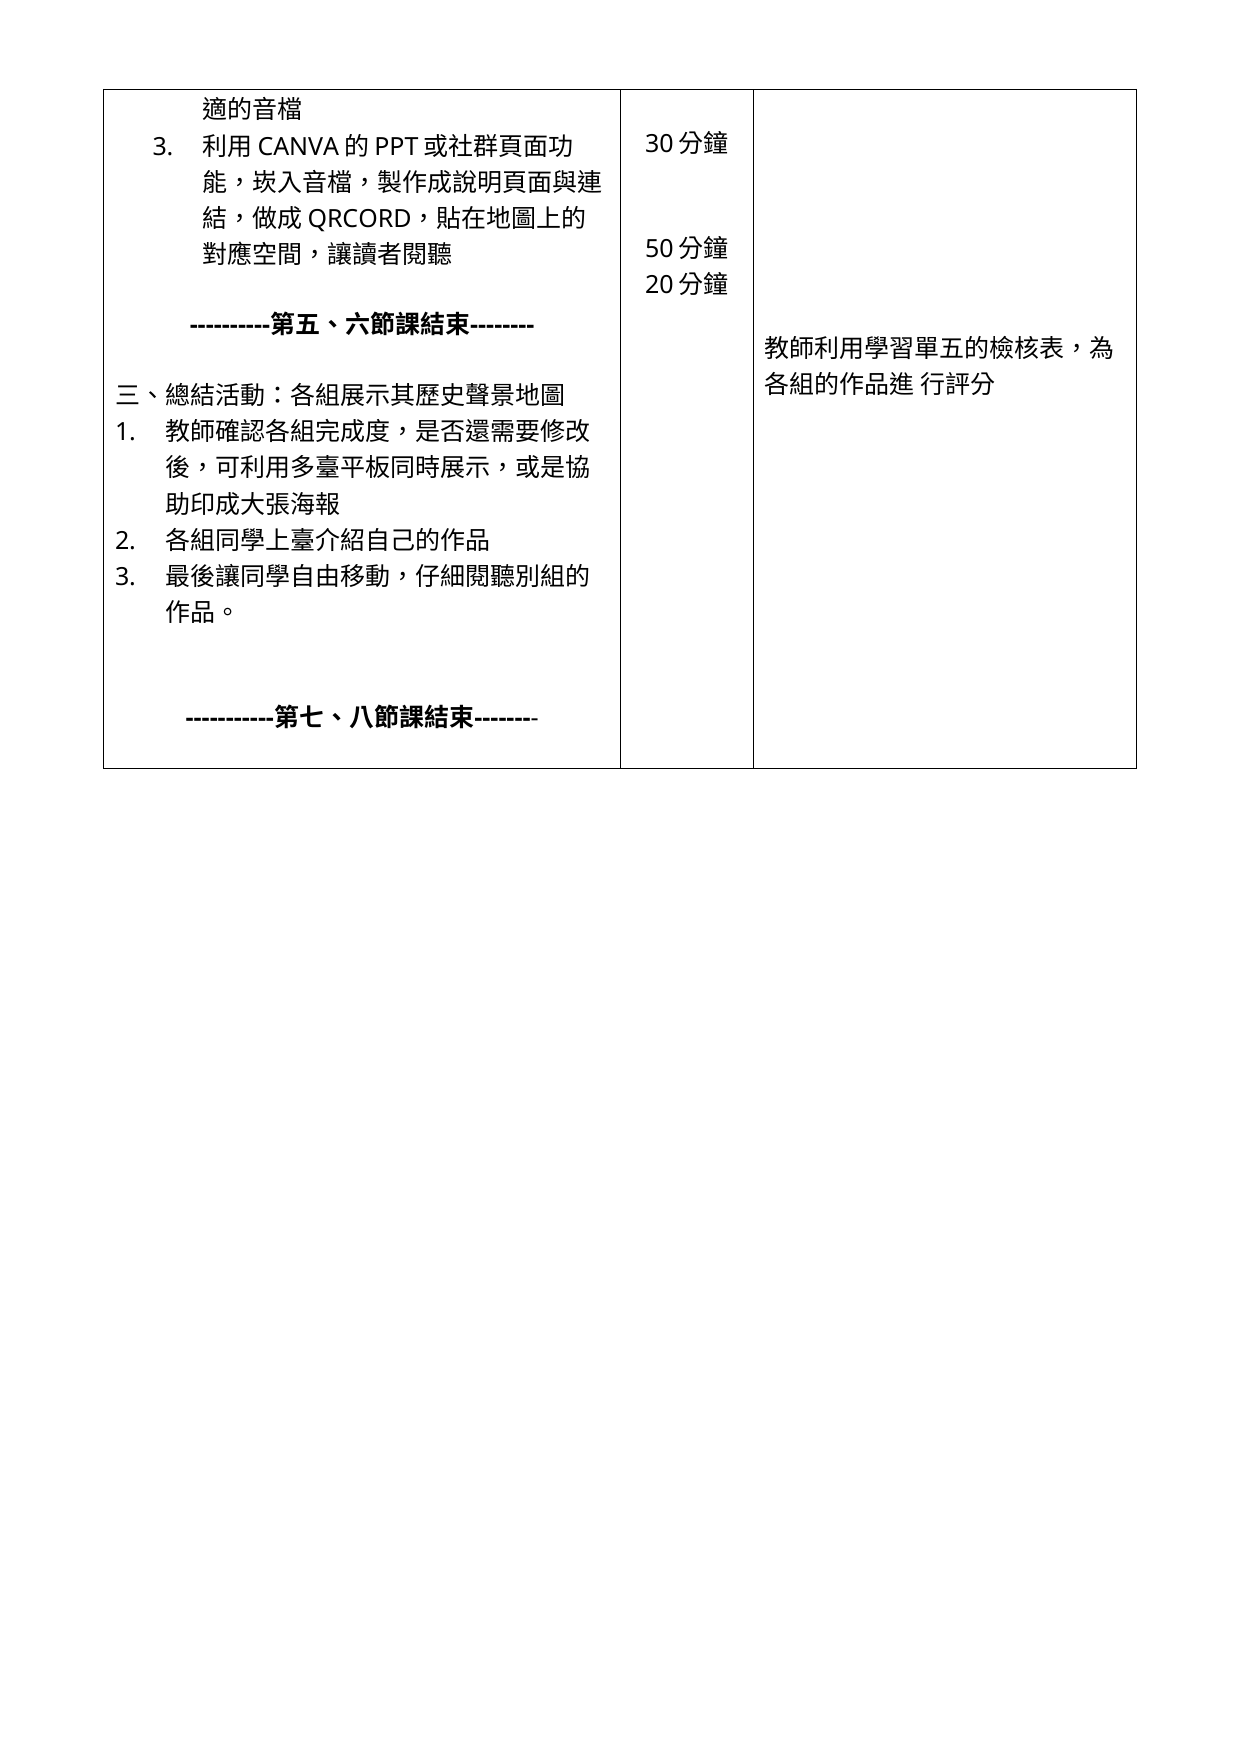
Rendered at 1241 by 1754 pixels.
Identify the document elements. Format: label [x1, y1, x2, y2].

table_cell [621, 90, 753, 767]
table_cell [104, 90, 620, 767]
table_cell [754, 90, 1136, 767]
